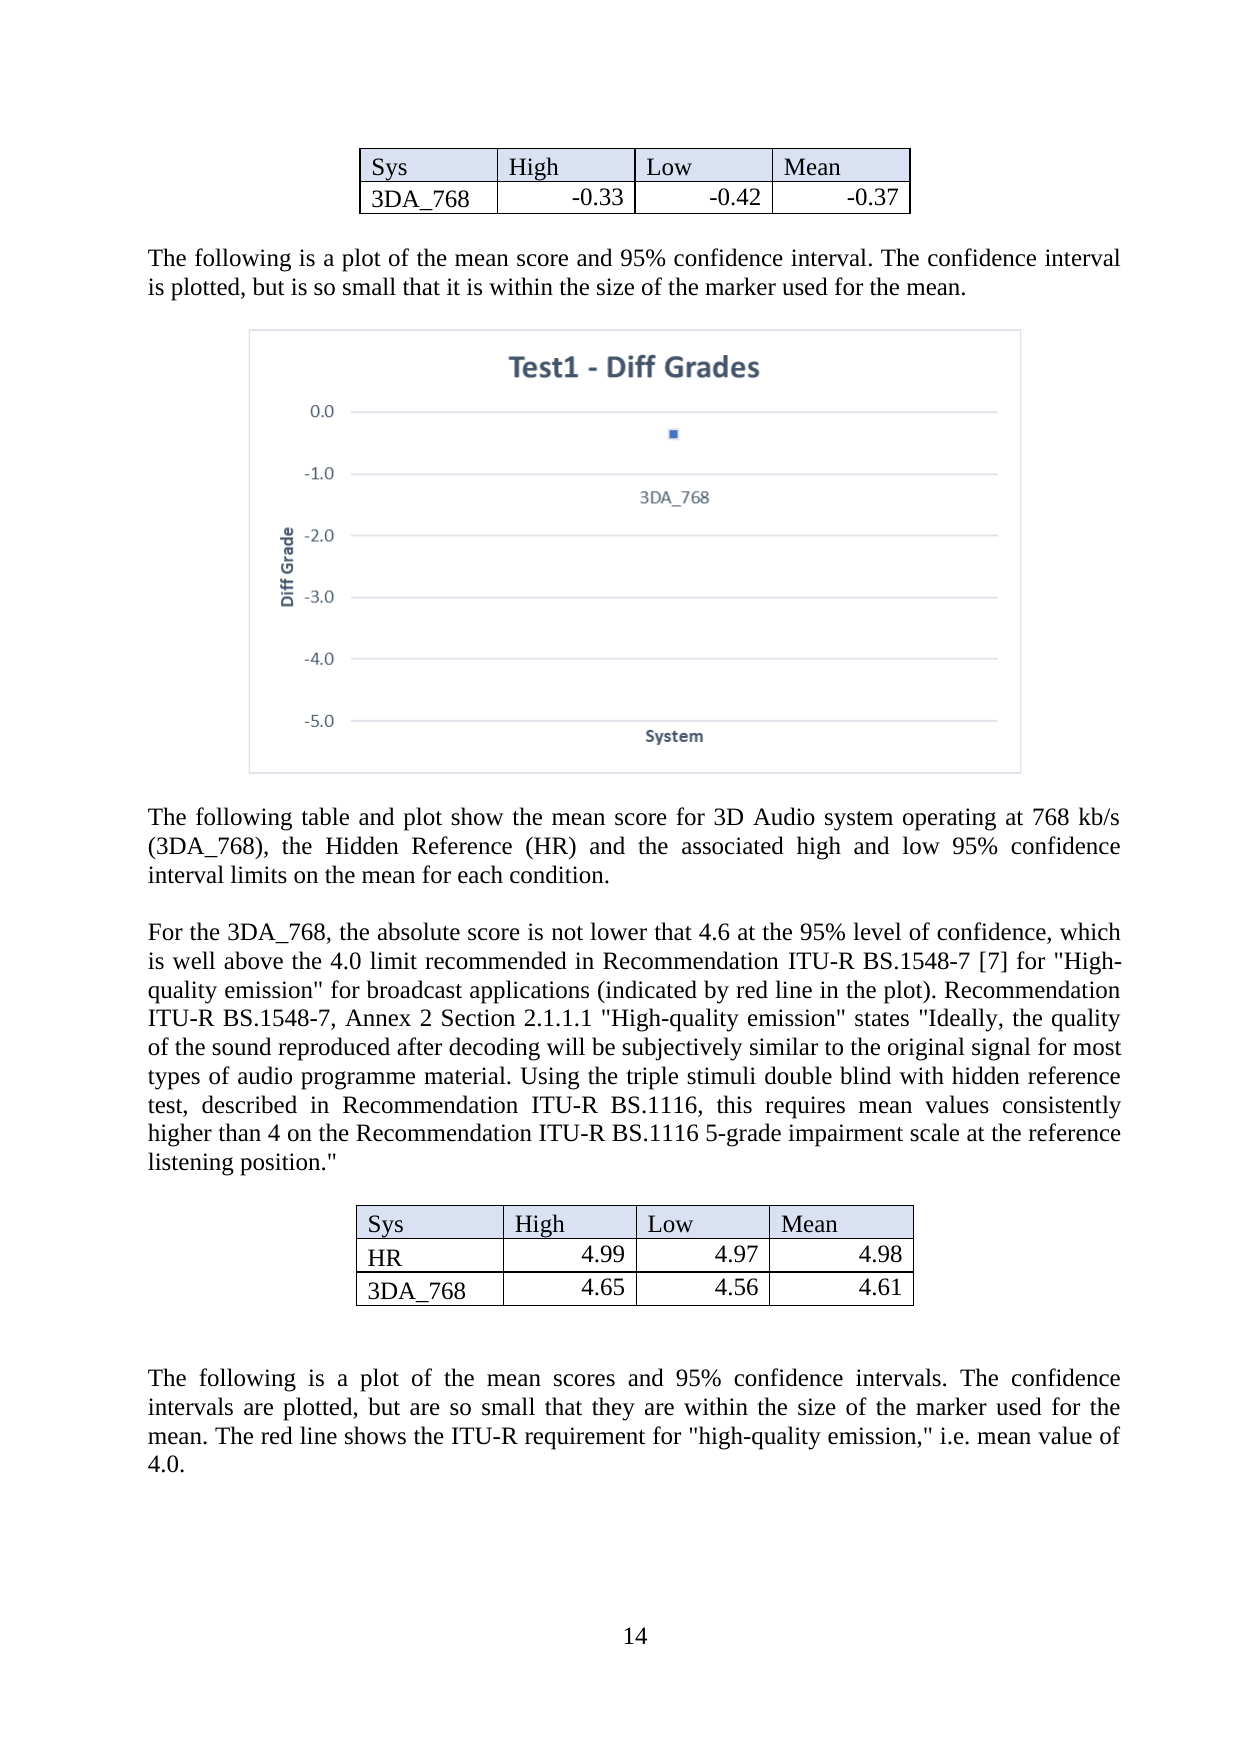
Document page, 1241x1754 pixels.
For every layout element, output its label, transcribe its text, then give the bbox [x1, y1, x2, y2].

table_cell -0.42 [636, 182, 772, 213]
text The following is a plot of the mean score and 95% confidence interval. The confidence interval is plotted, but is so small that it is within the size of the marker used for the mean. [148, 243, 1122, 301]
table_header Sys [357, 1206, 503, 1238]
table_cell 4.61 [770, 1273, 913, 1305]
table_header High [498, 149, 634, 181]
table_header Mean [770, 1206, 913, 1238]
table_header Mean [773, 149, 909, 181]
table_header Low [637, 1206, 769, 1238]
table_header Sys [361, 149, 497, 181]
table_header Low [636, 149, 772, 181]
table_cell 4.98 [770, 1239, 913, 1271]
text For the 3DA_768, the absolute score is not lower that 4.6 at the 95% level of confidence, which is well above the 4.0 limit recommended in Recommendation ITU-R BS.1548-7 [6] for "High-quality emission" for broadcast applications (indicated by red line in the plot). Recommendation ITU-R BS.1548-7, Annex 2 Section 2.1.1.1 "High-quality emission" states "Ideally, the quality of the sound reproduced after decoding will be subjectively similar to the original signal for most types of audio programme material. Using the triple stimuli double blind with hidden reference test, described in Recommendation ITU-R BS.1116, this requires mean values consistently higher than 4 on the Recommendation ITU-R BS.1116 5-grade impairment scale at the reference listening position." [148, 917, 1122, 1176]
picture [248, 329, 1022, 774]
table_cell 4.97 [637, 1239, 769, 1271]
table_header High [504, 1206, 636, 1238]
table_cell -0.33 [498, 182, 634, 213]
table_cell 4.56 [637, 1273, 769, 1305]
table_cell 3DA_768 [357, 1273, 503, 1305]
table_cell 4.65 [504, 1273, 636, 1305]
table_cell 4.99 [504, 1239, 636, 1271]
table_cell 3DA_768 [361, 182, 497, 213]
text The following is a plot of the mean scores and 95% confidence intervals. The confidence intervals are plotted, but are so small that they are within the size of the marker used for the mean. The red line shows the ITU-R requirement for "high-quality emission," i.e. mean value of 4.0. [148, 1363, 1122, 1478]
text The following table and plot show the mean score for 3D Audio system operating at 768 kb/s (3DA_768), the Hidden Reference (HR) and the associated high and low 95% confidence interval limits on the mean for each condition. [148, 802, 1122, 888]
table_cell -0.37 [773, 182, 909, 213]
table_cell HR [357, 1239, 503, 1271]
